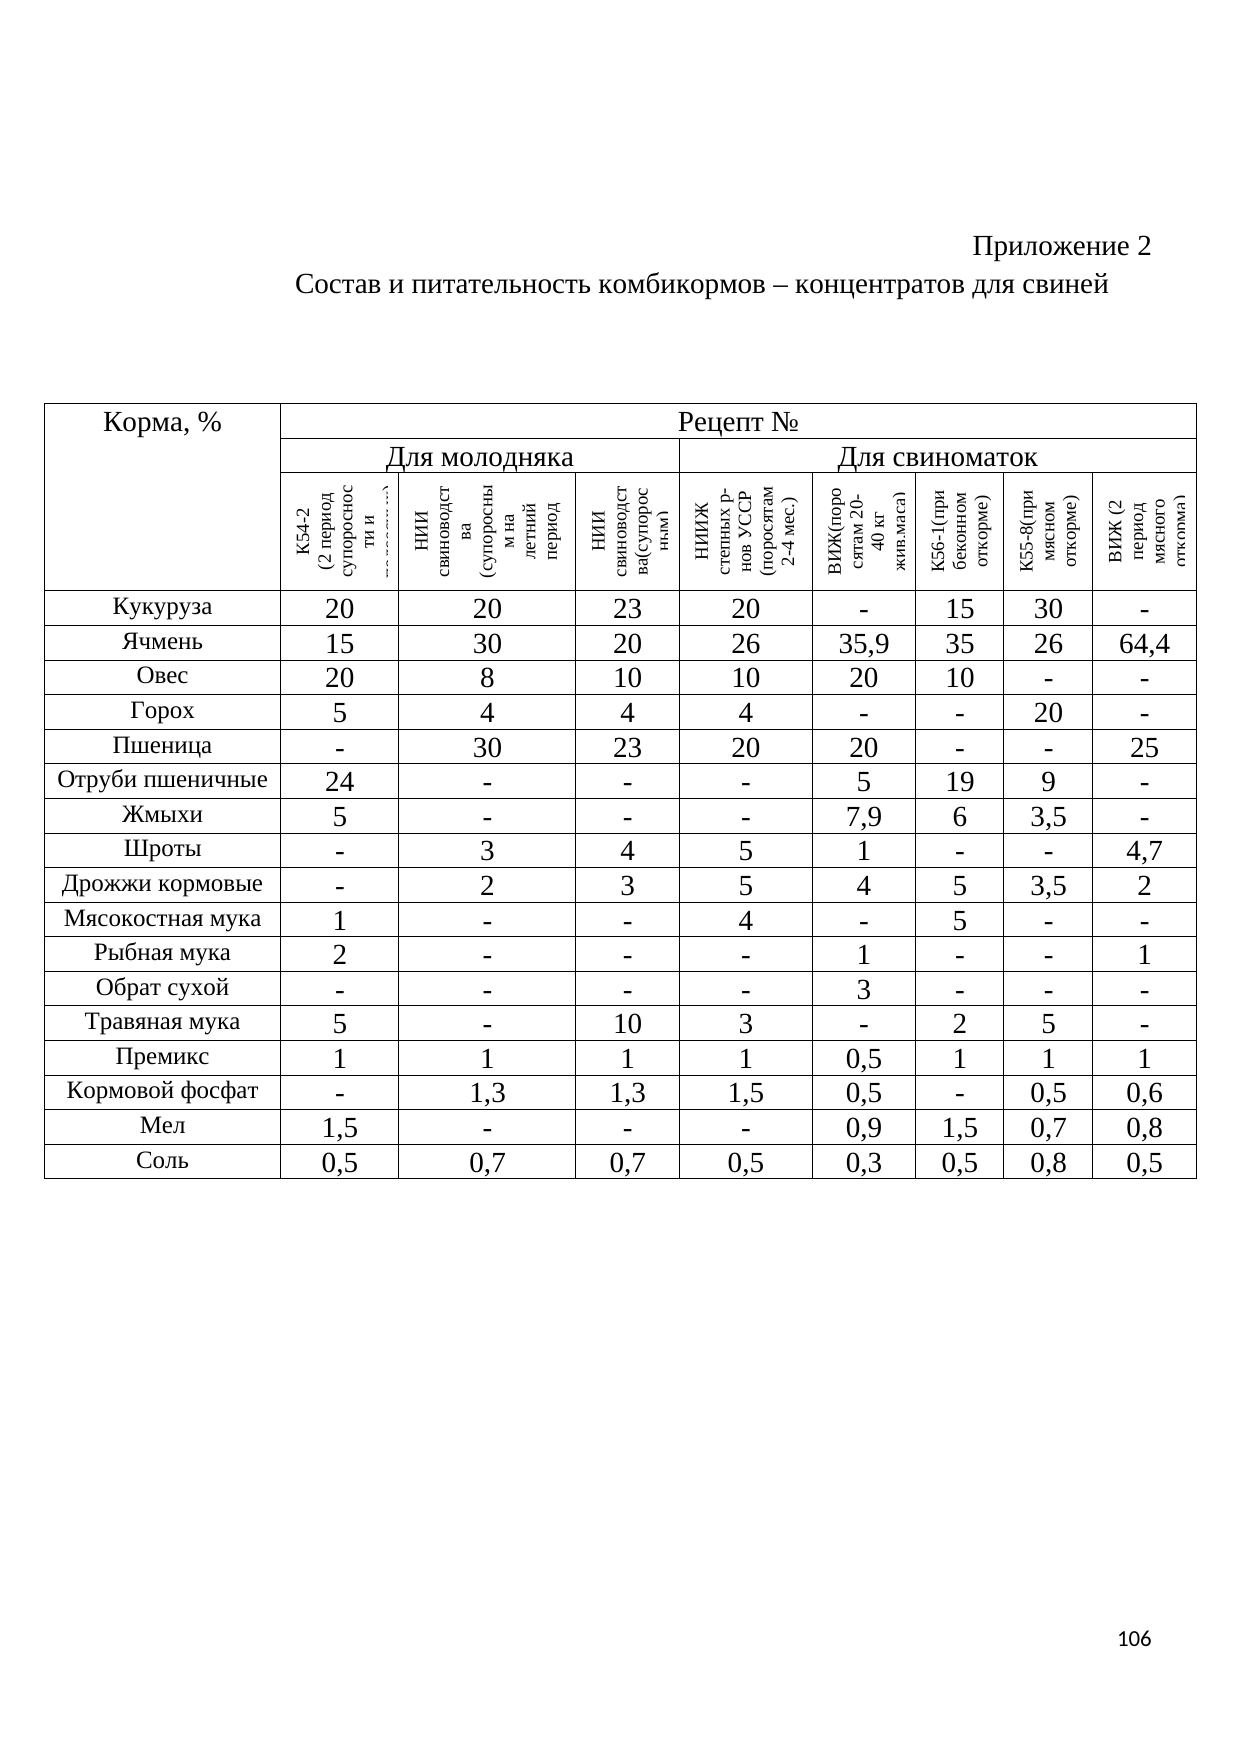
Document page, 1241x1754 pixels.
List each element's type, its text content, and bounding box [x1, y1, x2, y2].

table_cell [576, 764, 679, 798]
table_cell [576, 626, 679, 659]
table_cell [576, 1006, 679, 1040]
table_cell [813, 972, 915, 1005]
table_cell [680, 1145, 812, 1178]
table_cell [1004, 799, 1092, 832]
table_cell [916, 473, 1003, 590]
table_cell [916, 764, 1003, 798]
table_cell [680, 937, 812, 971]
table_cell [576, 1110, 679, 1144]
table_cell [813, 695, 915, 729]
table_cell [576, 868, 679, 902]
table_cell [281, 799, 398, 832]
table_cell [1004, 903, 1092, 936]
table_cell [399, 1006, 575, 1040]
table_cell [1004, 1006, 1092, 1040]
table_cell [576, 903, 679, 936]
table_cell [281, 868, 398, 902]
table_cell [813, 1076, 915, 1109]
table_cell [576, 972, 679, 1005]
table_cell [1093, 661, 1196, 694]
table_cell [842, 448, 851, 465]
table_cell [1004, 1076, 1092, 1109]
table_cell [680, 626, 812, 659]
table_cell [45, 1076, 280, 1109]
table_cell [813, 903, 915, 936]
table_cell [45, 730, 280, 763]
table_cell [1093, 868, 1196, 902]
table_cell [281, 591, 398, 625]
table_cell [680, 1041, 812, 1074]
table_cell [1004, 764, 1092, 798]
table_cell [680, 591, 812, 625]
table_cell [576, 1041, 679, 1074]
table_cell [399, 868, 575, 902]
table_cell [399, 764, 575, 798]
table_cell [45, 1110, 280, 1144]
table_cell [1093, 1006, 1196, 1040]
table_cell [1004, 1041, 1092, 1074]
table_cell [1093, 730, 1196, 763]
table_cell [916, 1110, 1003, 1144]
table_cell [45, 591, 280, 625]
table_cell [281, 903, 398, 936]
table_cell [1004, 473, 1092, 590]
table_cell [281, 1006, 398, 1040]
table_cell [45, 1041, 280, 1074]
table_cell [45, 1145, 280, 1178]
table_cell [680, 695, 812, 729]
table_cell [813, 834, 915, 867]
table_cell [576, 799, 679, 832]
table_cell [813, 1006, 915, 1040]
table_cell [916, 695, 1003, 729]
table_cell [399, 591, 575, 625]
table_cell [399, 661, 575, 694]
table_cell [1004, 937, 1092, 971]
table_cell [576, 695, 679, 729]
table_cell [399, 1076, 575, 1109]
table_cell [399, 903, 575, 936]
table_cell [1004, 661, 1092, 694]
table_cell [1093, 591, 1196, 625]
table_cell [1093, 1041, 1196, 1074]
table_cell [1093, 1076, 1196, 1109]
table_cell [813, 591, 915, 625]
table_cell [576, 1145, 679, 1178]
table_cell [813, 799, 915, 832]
list Состав и питательность комбикормов – концентратов для свиней [252, 267, 1152, 300]
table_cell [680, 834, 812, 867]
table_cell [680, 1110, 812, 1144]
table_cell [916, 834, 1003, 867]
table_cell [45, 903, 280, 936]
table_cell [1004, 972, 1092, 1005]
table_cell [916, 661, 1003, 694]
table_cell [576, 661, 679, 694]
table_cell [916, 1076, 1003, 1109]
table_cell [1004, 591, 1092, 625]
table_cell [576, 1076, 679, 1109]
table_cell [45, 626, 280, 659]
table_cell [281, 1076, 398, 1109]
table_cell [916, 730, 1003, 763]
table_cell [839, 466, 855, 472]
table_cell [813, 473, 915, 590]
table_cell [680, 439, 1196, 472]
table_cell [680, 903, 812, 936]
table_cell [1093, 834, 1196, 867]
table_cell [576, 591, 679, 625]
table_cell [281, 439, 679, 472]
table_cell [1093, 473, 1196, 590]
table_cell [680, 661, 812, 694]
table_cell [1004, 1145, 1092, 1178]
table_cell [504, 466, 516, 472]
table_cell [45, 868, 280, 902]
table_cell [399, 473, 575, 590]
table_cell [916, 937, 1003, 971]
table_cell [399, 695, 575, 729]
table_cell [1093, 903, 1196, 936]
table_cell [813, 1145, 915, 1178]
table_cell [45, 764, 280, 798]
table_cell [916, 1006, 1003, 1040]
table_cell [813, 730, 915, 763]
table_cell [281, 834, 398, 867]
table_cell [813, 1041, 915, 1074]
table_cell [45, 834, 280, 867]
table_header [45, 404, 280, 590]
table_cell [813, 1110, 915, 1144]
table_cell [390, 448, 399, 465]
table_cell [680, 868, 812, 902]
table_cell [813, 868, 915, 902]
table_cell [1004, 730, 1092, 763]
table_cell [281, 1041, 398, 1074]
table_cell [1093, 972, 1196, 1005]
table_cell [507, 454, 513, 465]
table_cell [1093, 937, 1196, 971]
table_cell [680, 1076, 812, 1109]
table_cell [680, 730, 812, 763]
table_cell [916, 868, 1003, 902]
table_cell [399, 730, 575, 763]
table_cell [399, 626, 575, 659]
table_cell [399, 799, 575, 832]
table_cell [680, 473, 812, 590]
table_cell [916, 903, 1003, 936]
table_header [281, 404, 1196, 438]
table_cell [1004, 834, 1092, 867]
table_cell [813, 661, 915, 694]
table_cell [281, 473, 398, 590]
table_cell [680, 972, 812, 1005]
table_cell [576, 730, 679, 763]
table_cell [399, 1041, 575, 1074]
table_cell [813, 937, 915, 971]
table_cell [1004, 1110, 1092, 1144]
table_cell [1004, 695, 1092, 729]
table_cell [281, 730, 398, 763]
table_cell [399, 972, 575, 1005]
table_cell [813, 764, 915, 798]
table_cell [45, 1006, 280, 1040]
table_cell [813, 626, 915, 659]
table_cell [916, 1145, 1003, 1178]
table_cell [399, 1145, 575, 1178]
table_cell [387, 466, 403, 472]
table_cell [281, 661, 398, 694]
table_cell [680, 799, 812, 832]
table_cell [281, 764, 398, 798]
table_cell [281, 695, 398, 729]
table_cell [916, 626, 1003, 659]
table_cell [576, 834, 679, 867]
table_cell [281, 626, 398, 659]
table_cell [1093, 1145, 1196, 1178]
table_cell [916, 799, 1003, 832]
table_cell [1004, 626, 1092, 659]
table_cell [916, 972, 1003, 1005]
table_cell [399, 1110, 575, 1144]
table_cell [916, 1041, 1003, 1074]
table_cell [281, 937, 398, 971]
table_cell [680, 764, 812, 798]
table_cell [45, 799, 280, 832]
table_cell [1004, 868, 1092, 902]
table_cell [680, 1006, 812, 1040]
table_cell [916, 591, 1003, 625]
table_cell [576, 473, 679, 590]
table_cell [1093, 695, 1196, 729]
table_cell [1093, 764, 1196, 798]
list Приложение 2 [252, 228, 1152, 262]
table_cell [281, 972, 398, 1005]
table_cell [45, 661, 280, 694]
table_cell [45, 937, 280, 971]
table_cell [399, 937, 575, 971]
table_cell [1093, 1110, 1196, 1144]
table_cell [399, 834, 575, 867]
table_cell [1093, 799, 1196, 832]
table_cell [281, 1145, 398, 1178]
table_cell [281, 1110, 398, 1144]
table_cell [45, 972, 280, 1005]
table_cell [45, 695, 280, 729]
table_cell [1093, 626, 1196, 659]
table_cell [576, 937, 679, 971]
